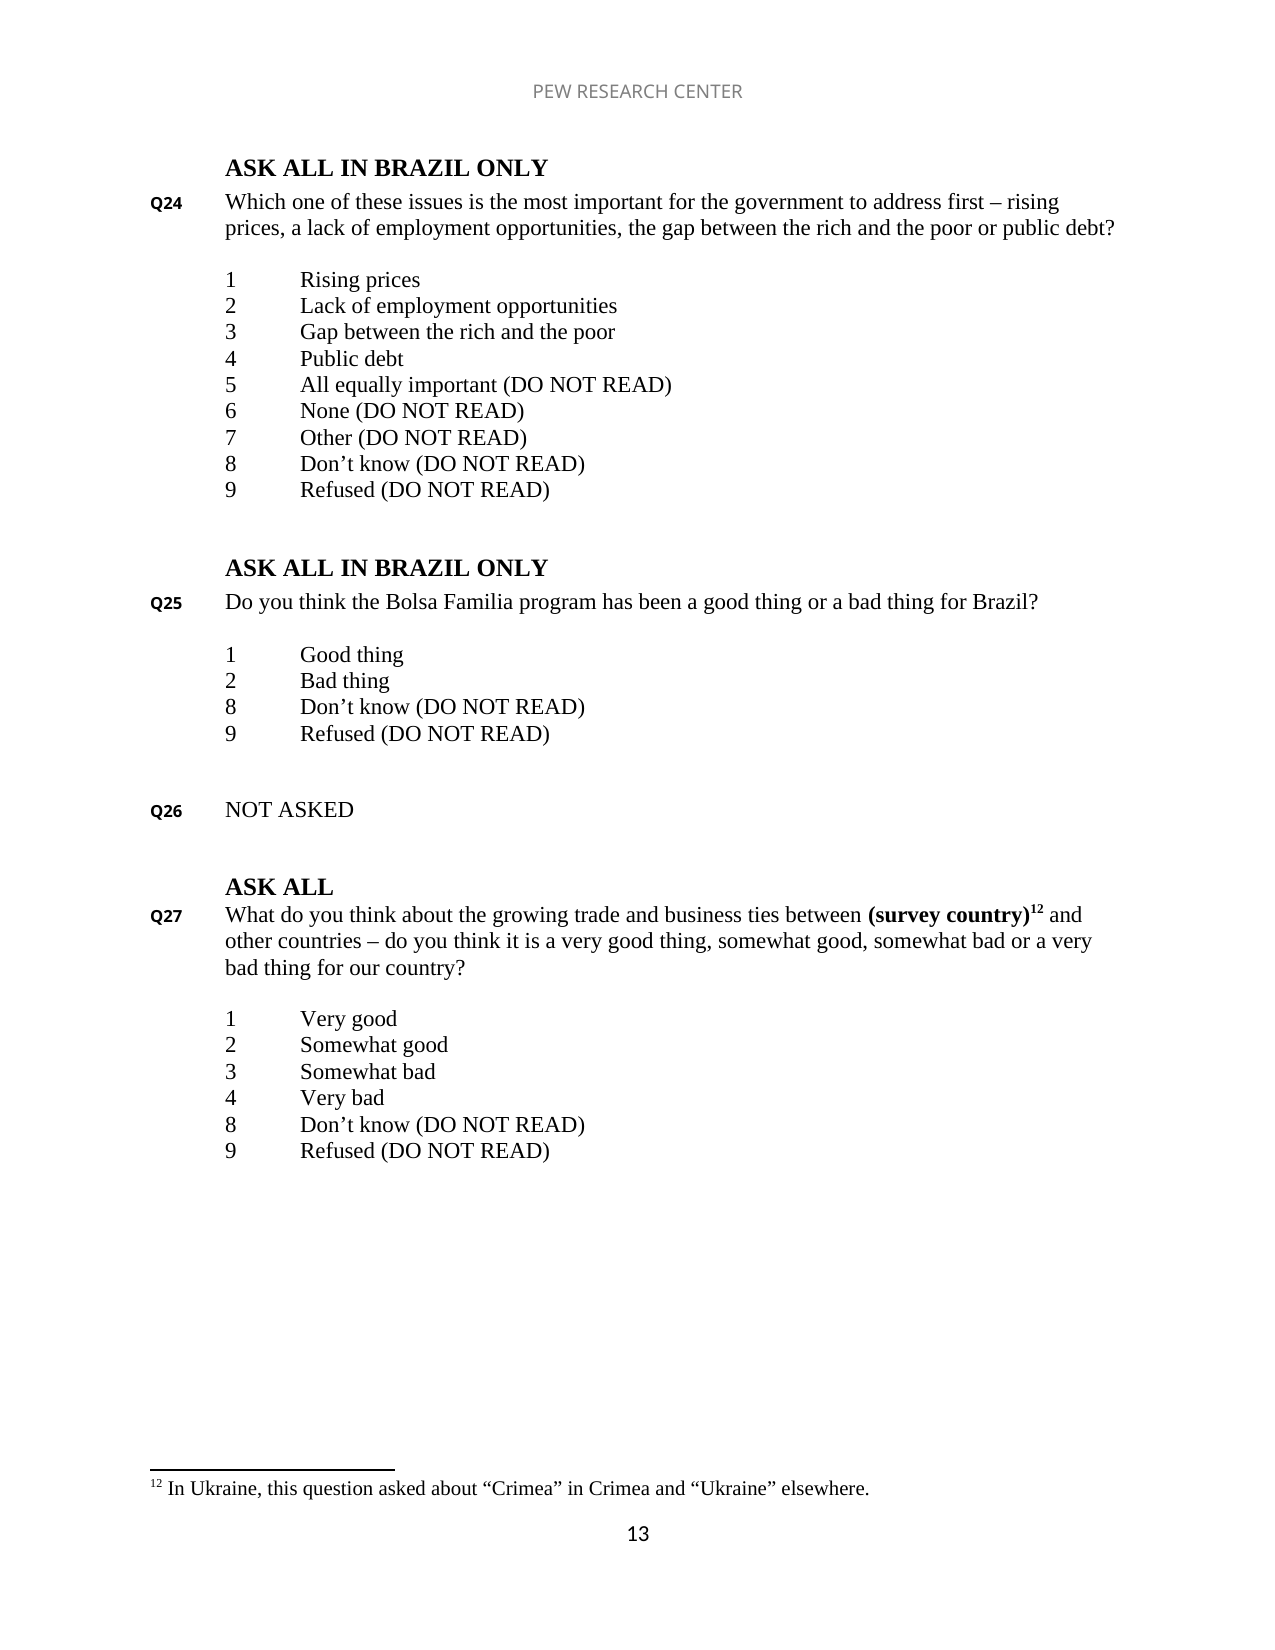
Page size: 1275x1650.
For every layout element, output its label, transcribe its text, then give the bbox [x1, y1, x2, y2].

text 4 Public debt [225, 345, 1125, 371]
text Q24 Which one of these issues is the most important for the government to address first – rising prices, a lack of employment opportunities, the gap between the rich and the poor or public debt? [150, 188, 1125, 241]
text 5 All equally important (DO NOT READ) [225, 371, 1125, 397]
text 2 Bad thing [150, 667, 1125, 693]
text 7 Other (DO NOT READ) [225, 424, 1125, 450]
text ASK ALL IN BRAZIL ONLY [225, 153, 1125, 182]
text ASK ALL IN BRAZIL ONLY [225, 553, 1125, 582]
text 9 Refused (DO NOT READ) [225, 477, 1125, 503]
text Q26 NOT ASKED [150, 796, 1125, 822]
text 3 Somewhat bad [225, 1058, 1125, 1084]
text ASK ALL [225, 872, 1125, 901]
text 6 None (DO NOT READ) [225, 397, 1125, 424]
text 2 Somewhat good [225, 1032, 1125, 1058]
text 1 Rising prices [225, 266, 1125, 292]
text 9 Refused (DO NOT READ) [225, 1137, 1125, 1163]
text 1 Very good [225, 1005, 1125, 1032]
text 8 Don’t know (DO NOT READ) 9 Refused (DO NOT READ) [150, 693, 1125, 746]
text 2 Lack of employment opportunities [225, 292, 1125, 318]
text 1 Good thing [150, 641, 1125, 667]
text Q25 Do you think the Bolsa Familia program has been a good thing or a bad thing for Brazil? [150, 588, 1125, 614]
text 3 Gap between the rich and the poor [225, 318, 1125, 345]
text Q27 What do you think about the growing trade and business ties between (survey country) and other countries – do you think it is a very good thing, somewhat good, somewhat bad or a very bad thing for our country? [150, 901, 1125, 980]
text 8 Don’t know (DO NOT READ) [225, 1111, 1125, 1137]
text 8 Don’t know (DO NOT READ) [225, 450, 1125, 477]
text 4 Very bad [225, 1084, 1125, 1111]
